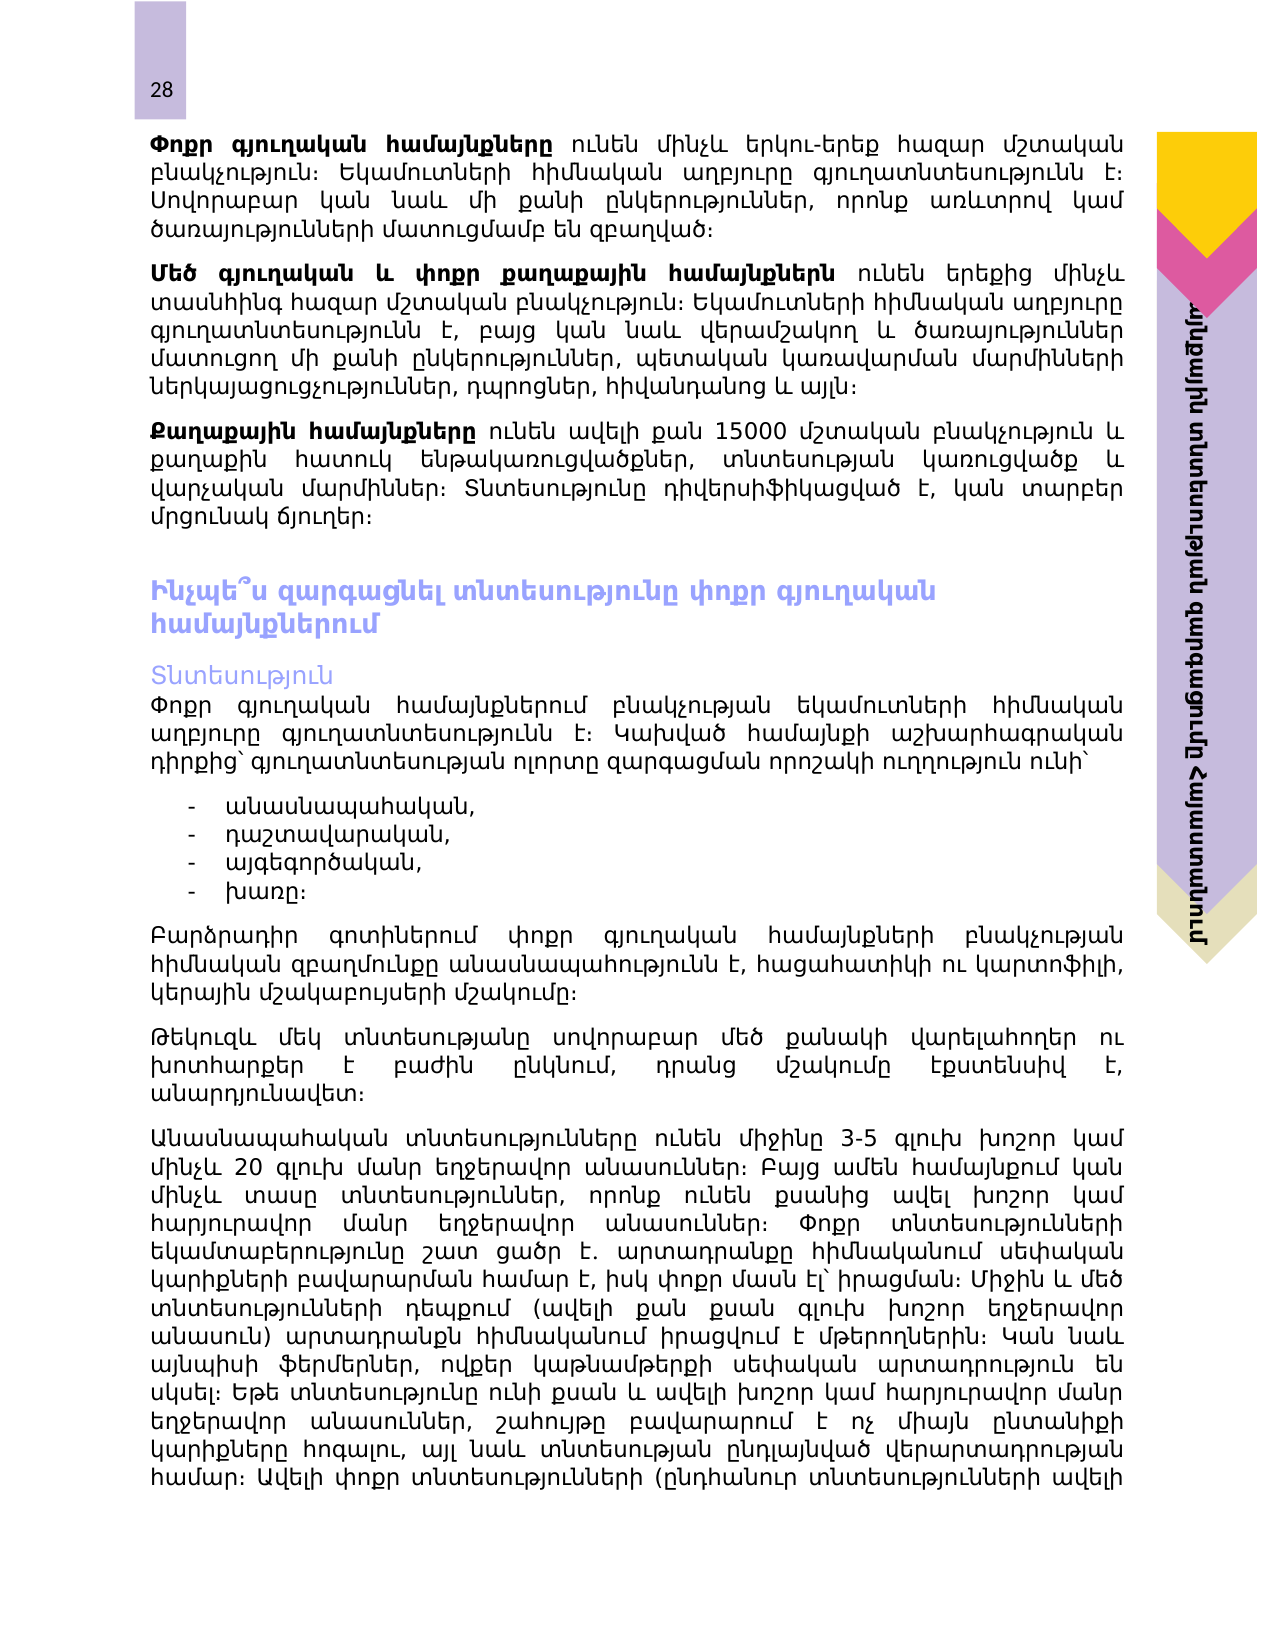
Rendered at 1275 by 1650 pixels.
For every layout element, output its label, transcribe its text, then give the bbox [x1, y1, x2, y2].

text Փոքր գյուղական համայնքները ունեն մինչև երկու-երեք հազար մշտական բնակչություն։ Եկամուտների հիմնական աղբյուրը գյուղատնտեսությունն է։ Սովորաբար կան նաև մի քանի ընկերություններ, որոնք առևտրով կամ ծառայությունների մատուցմամբ են զբաղված։ [150, 131, 1125, 242]
list անասնապահական, [187, 793, 1125, 820]
list այգեգործական, [187, 849, 1125, 876]
text Բարձրադիր գոտիներում փոքր գյուղական համայնքների բնակչության հիմնական զբաղմունքը անասնապահությունն է, հացահատիկի ու կարտոֆիլի, կերային մշակաբույսերի մշակումը։ [150, 923, 1125, 1006]
text Քաղաքային համայնքները ունեն ավելի քան 15000 մշտական բնակչություն և քաղաքին հատուկ ենթակառուցվածքներ, տնտեսության կառուցվածք և վարչական մարմիններ։ Տնտեսությունը դիվերսիֆիկացված է, կան տարբեր մրցունակ ճյուղեր։ [150, 418, 1125, 530]
text Մեծ գյուղական և փոքր քաղաքային համայնքներն ունեն երեքից մինչև տասնհինգ հազար մշտական բնակչություն։ Եկամուտների հիմնական աղբյուրը գյուղատնտեսությունն է, բայց կան նաև վերամշակող և ծառայություններ մատուցող մի քանի ընկերություններ, պետական կառավարման մարմինների ներկայացուցչություններ, դպրոցներ, հիվանդանոց և այլն։ [150, 261, 1125, 400]
text Թեկուզև մեկ տնտեսությանը սովորաբար մեծ քանակի վարելահողեր ու խոտհարքեր է բաժին ընկնում, դրանց մշակումը էքստենսիվ է, անարդյունավետ։ [150, 1024, 1125, 1107]
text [150, 1125, 1125, 1491]
list խառը։ [187, 878, 1125, 904]
subtitle Ինչպե՞ս զարգացնել տնտեսությունը փոքր գյուղական համայնքներում [150, 575, 1125, 640]
subtitle Տնտեսություն [150, 661, 1125, 690]
list դաշտավարական, [187, 821, 1125, 848]
text Փոքր գյուղական համայնքներում բնակչության եկամուտների հիմնական աղբյուրը գյուղատնտեսությունն է։ Կախված համայնքի աշխարհագրական դիրքից՝ գյուղատնտեսության ոլորտը զարգացման որոշակի ուղղություն ունի՝ [150, 692, 1125, 775]
